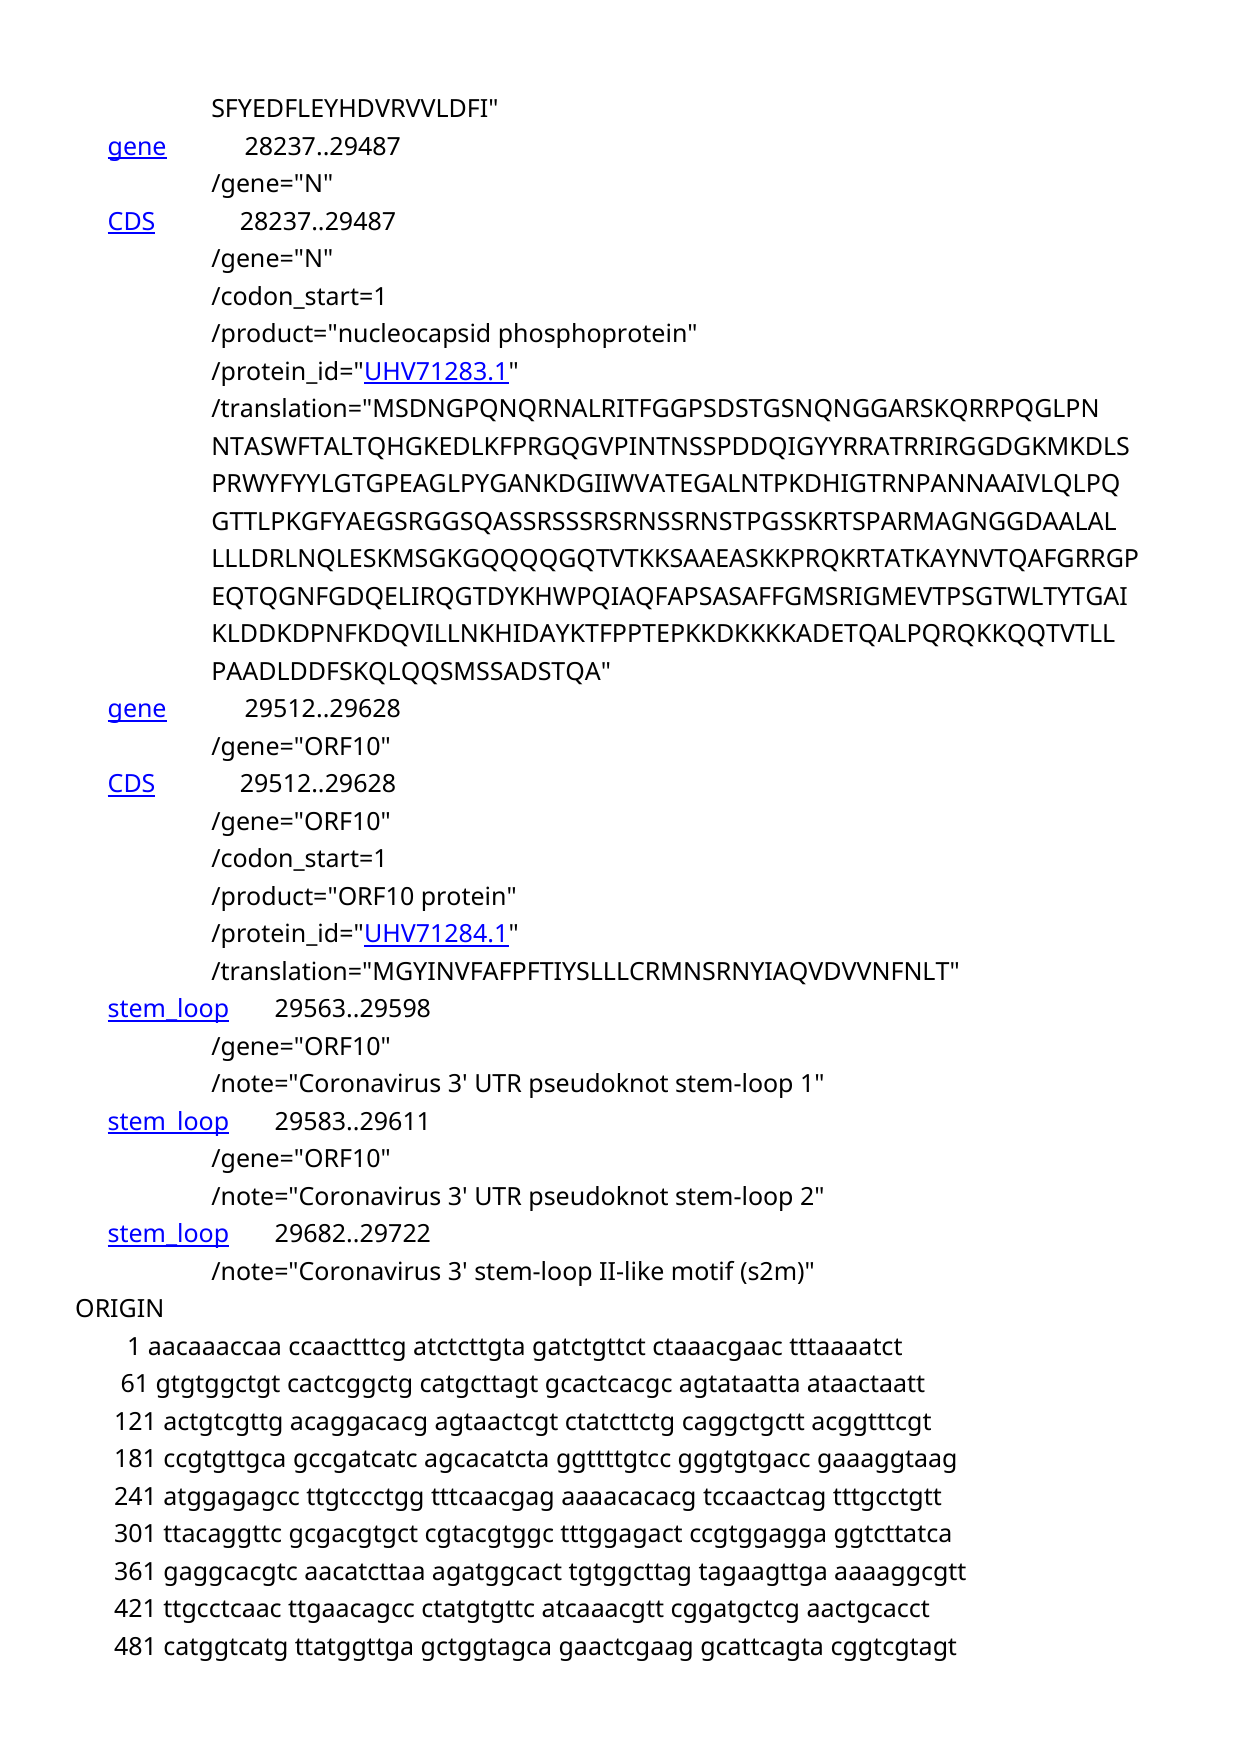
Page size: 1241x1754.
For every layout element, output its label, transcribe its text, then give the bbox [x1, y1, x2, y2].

text CDS 28237..29487 [75, 202, 1165, 239]
text GTTLPKGFYAEGSRGGSQASSRSSSRSRNSSRNSTPGSSKRTSPARMAGNGGDAALAL [75, 502, 1165, 539]
text /gene="ORF10" [75, 727, 1165, 764]
text LLLDRLNQLESKMSGKGQQQQGQTVTKKSAAEASKKPRQKRTATKAYNVTQAFGRRGP [75, 539, 1165, 577]
text EQTQGNFGDQELIRQGTDYKHWPQIAQFAPSASAFFGMSRIGMEVTPSGTWLTYTGAI [75, 577, 1165, 614]
text /protein_id="UHV71283.1" [75, 352, 1165, 389]
text /protein_id="UHV71284.1" [75, 914, 1165, 952]
text /translation="MSDNGPQNQRNALRITFGGPSDSTGSNQNGGARSKQRRPQGLPN [75, 389, 1165, 427]
text 361 gaggcacgtc aacatcttaa agatggcact tgtggcttag tagaagttga aaaaggcgtt [75, 1552, 1165, 1589]
text /gene="ORF10" [75, 1027, 1165, 1064]
text /product="ORF10 protein" [75, 877, 1165, 914]
text 121 actgtcgttg acaggacacg agtaactcgt ctatcttctg caggctgctt acggtttcgt [75, 1402, 1165, 1439]
text /product="nucleocapsid phosphoprotein" [75, 314, 1165, 352]
text PAADLDDFSKQLQQSMSSADSTQA" [75, 652, 1165, 689]
text stem_loop 29563..29598 [75, 989, 1165, 1027]
text 61 gtgtggctgt cactcggctg catgcttagt gcactcacgc agtataatta ataactaatt [75, 1364, 1165, 1402]
text 1 aacaaaccaa ccaactttcg atctcttgta gatctgttct ctaaacgaac tttaaaatct [75, 1327, 1165, 1364]
text /note="Coronavirus 3' stem-loop II-like motif (s2m)" [75, 1252, 1165, 1289]
text /codon_start=1 [75, 839, 1165, 877]
text /note="Coronavirus 3' UTR pseudoknot stem-loop 1" [75, 1064, 1165, 1102]
text NTASWFTALTQHGKEDLKFPRGQGVPINTNSSPDDQIGYYRRATRRIRGGDGKMKDLS [75, 427, 1165, 464]
text 241 atggagagcc ttgtccctgg tttcaacgag aaaacacacg tccaactcag tttgcctgtt [75, 1477, 1165, 1514]
text stem_loop 29583..29611 [75, 1102, 1165, 1139]
text stem_loop 29682..29722 [75, 1214, 1165, 1252]
text /gene="N" [75, 239, 1165, 277]
text /gene="N" [75, 164, 1165, 202]
text 301 ttacaggttc gcgacgtgct cgtacgtggc tttggagact ccgtggagga ggtcttatca [75, 1514, 1165, 1552]
text /gene="ORF10" [75, 802, 1165, 839]
text 481 catggtcatg ttatggttga gctggtagca gaactcgaag gcattcagta cggtcgtagt [75, 1627, 1165, 1664]
text 181 ccgtgttgca gccgatcatc agcacatcta ggttttgtcc gggtgtgacc gaaaggtaag [75, 1439, 1165, 1477]
text gene 28237..29487 [75, 127, 1165, 164]
text /translation="MGYINVFAFPFTIYSLLLCRMNSRNYIAQVDVVNFNLT" [75, 952, 1165, 989]
text CDS 29512..29628 [75, 764, 1165, 802]
text KLDDKDPNFKDQVILLNKHIDAYKTFPPTEPKKDKKKKADETQALPQRQKKQQTVTLL [75, 614, 1165, 652]
text /gene="ORF10" [75, 1139, 1165, 1177]
text gene 29512..29628 [75, 689, 1165, 727]
text SFYEDFLEYHDVRVVLDFI" [75, 89, 1165, 127]
text 421 ttgcctcaac ttgaacagcc ctatgtgttc atcaaacgtt cggatgctcg aactgcacct [75, 1589, 1165, 1627]
text ORIGIN [75, 1289, 1165, 1327]
text /codon_start=1 [75, 277, 1165, 314]
text PRWYFYYLGTGPEAGLPYGANKDGIIWVATEGALNTPKDHIGTRNPANNAAIVLQLPQ [75, 464, 1165, 502]
text /note="Coronavirus 3' UTR pseudoknot stem-loop 2" [75, 1177, 1165, 1214]
